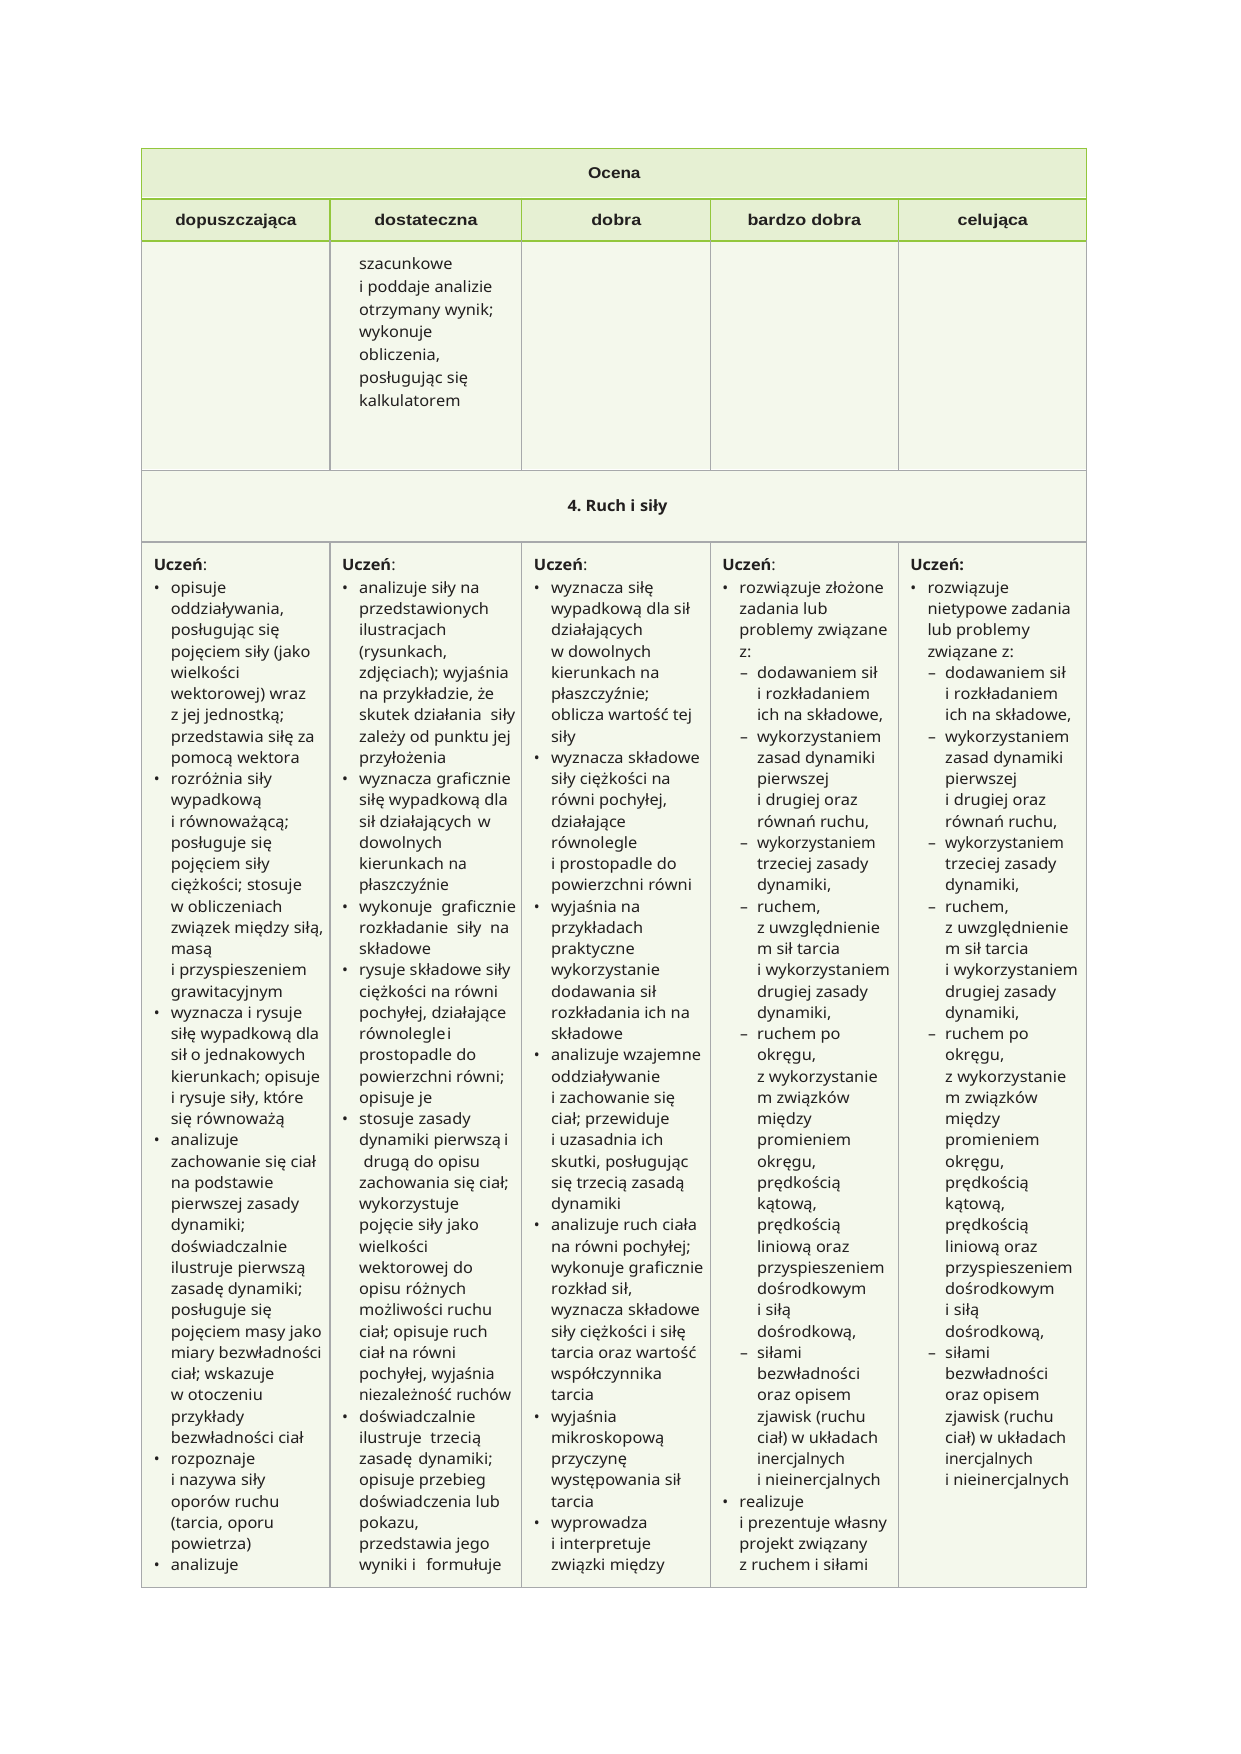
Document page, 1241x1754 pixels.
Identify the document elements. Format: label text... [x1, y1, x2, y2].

table_cell bardzo dobra [711, 200, 898, 240]
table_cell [711, 242, 898, 469]
table_cell celująca [899, 200, 1086, 240]
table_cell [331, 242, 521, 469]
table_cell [899, 242, 1086, 469]
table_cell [331, 543, 521, 1587]
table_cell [522, 242, 710, 469]
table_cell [522, 543, 710, 1587]
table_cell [899, 543, 1086, 1587]
table_header Ocena [142, 149, 1086, 197]
table_cell dobra [522, 200, 710, 240]
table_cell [142, 242, 329, 469]
table_cell dopuszczająca [142, 200, 329, 240]
table_cell dostateczna [331, 200, 521, 240]
table_cell 4. Ruch i siły [142, 471, 1086, 541]
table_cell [711, 543, 898, 1587]
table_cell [142, 543, 329, 1587]
